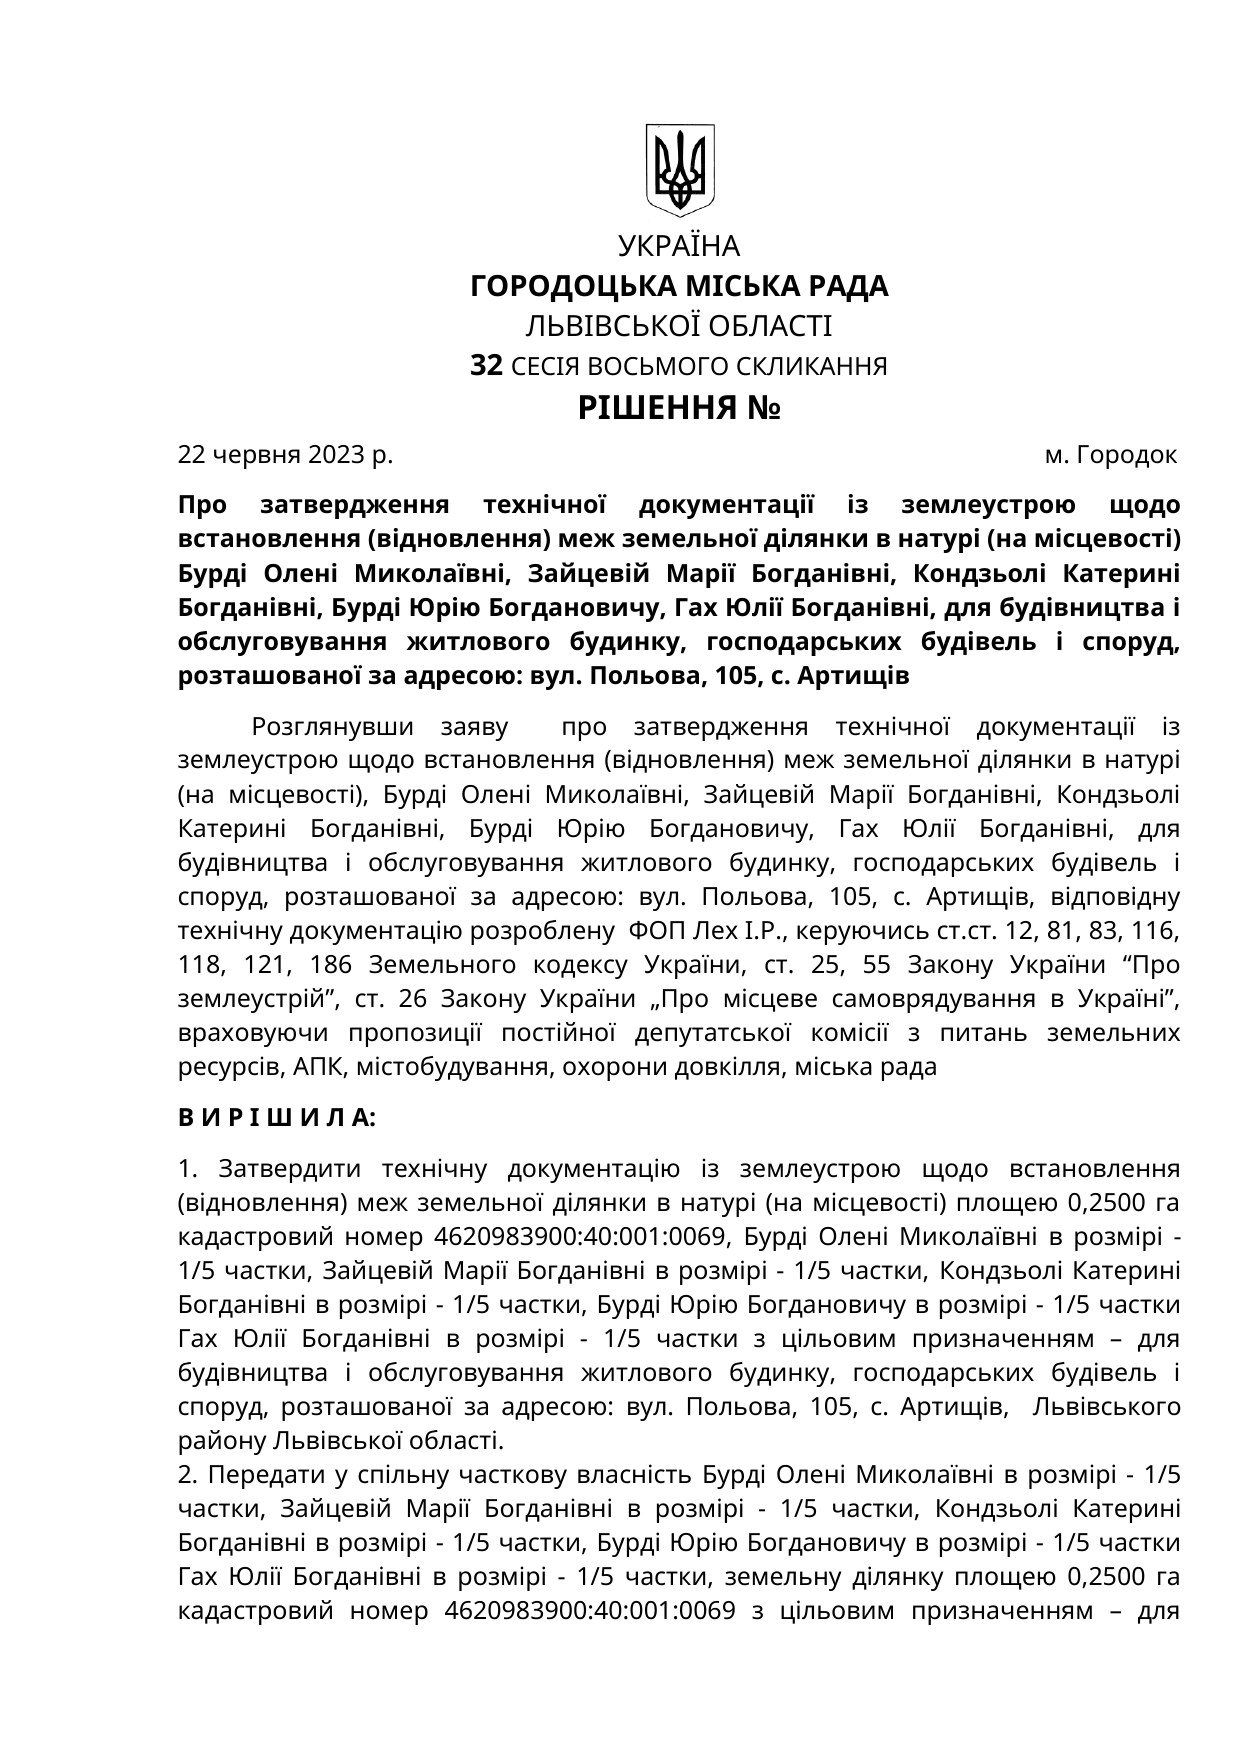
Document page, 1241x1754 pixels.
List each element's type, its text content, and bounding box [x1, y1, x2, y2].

text Розглянувши заяву про затвердження технічної документації із землеустрою щодо встановлення (відновлення) меж земельної ділянки в натурі (на місцевості), Бурді Олені Миколаївні, Зайцевій Марії Богданівні, Кондзьолі Катерині Богданівні, Бурді Юрію Богдановичу, Гах Юлії Богданівні, для будівництва і обслуговування житлового будинку, господарських будівель і споруд, розташованої за адресою: вул. Польова, 105, с. Артищів, відповідну технічну документацію розроблену ФОП Лех І.Р., керуючись ст.ст. 12, 81, 83, 116, 118, 121, 186 Земельного кодексу України, ст. 25, 55 Закону України “Про землеустрій”, ст. 26 Закону України „Про місцеве самоврядування в Україні”, враховуючи пропозиції постійної депутатської комісії з питань земельних ресурсів, АПК, містобудування, охорони довкілля, міська рада [177, 708, 1182, 1083]
text 1. Затвердити технічну документацію із землеустрою щодо встановлення (відновлення) меж земельної ділянки в натурі (на місцевості) площею 0,2500 га кадастровий номер 4620983900:40:001:0069, Бурді Олені Миколаївні в розмірі - 1/5 частки, Зайцевій Марії Богданівні в розмірі - 1/5 частки, Кондзьолі Катерині Богданівні в розмірі - 1/5 частки, Бурді Юрію Богдановичу в розмірі - 1/5 частки Гах Юлії Богданівні в розмірі - 1/5 частки з цільовим призначенням – для будівництва і обслуговування житлового будинку, господарських будівель і споруд, розташованої за адресою: вул. Польова, 105, с. Артищів, Львівського району Львівської області. [177, 1150, 1182, 1457]
text ЛЬВІВСЬКОЇ ОБЛАСТІ [177, 305, 1181, 344]
picture [633, 118, 726, 222]
text В И Р І Ш И Л А: [177, 1099, 1182, 1133]
text 22 червня 2023 р. м. Городок [177, 436, 1181, 470]
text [177, 1457, 1182, 1627]
text ГОРОДОЦЬКА МІСЬКА РАДА [177, 265, 1181, 305]
text УКРАЇНА [177, 225, 1181, 265]
text Про затвердження технічної документації із землеустрою щодо встановлення (відновлення) меж земельної ділянки в натурі (на місцевості) Бурді Олені Миколаївні, Зайцевій Марії Богданівні, Кондзьолі Катерині Богданівні, Бурді Юрію Богдановичу, Гах Юлії Богданівні, для будівництва і обслуговування житлового будинку, господарських будівель і споруд, розташованої за адресою: вул. Польова, 105, с. Артищів [177, 487, 1182, 691]
text 32 сесія восьмого скликання [177, 344, 1181, 384]
text РІШЕННЯ № [177, 384, 1181, 429]
